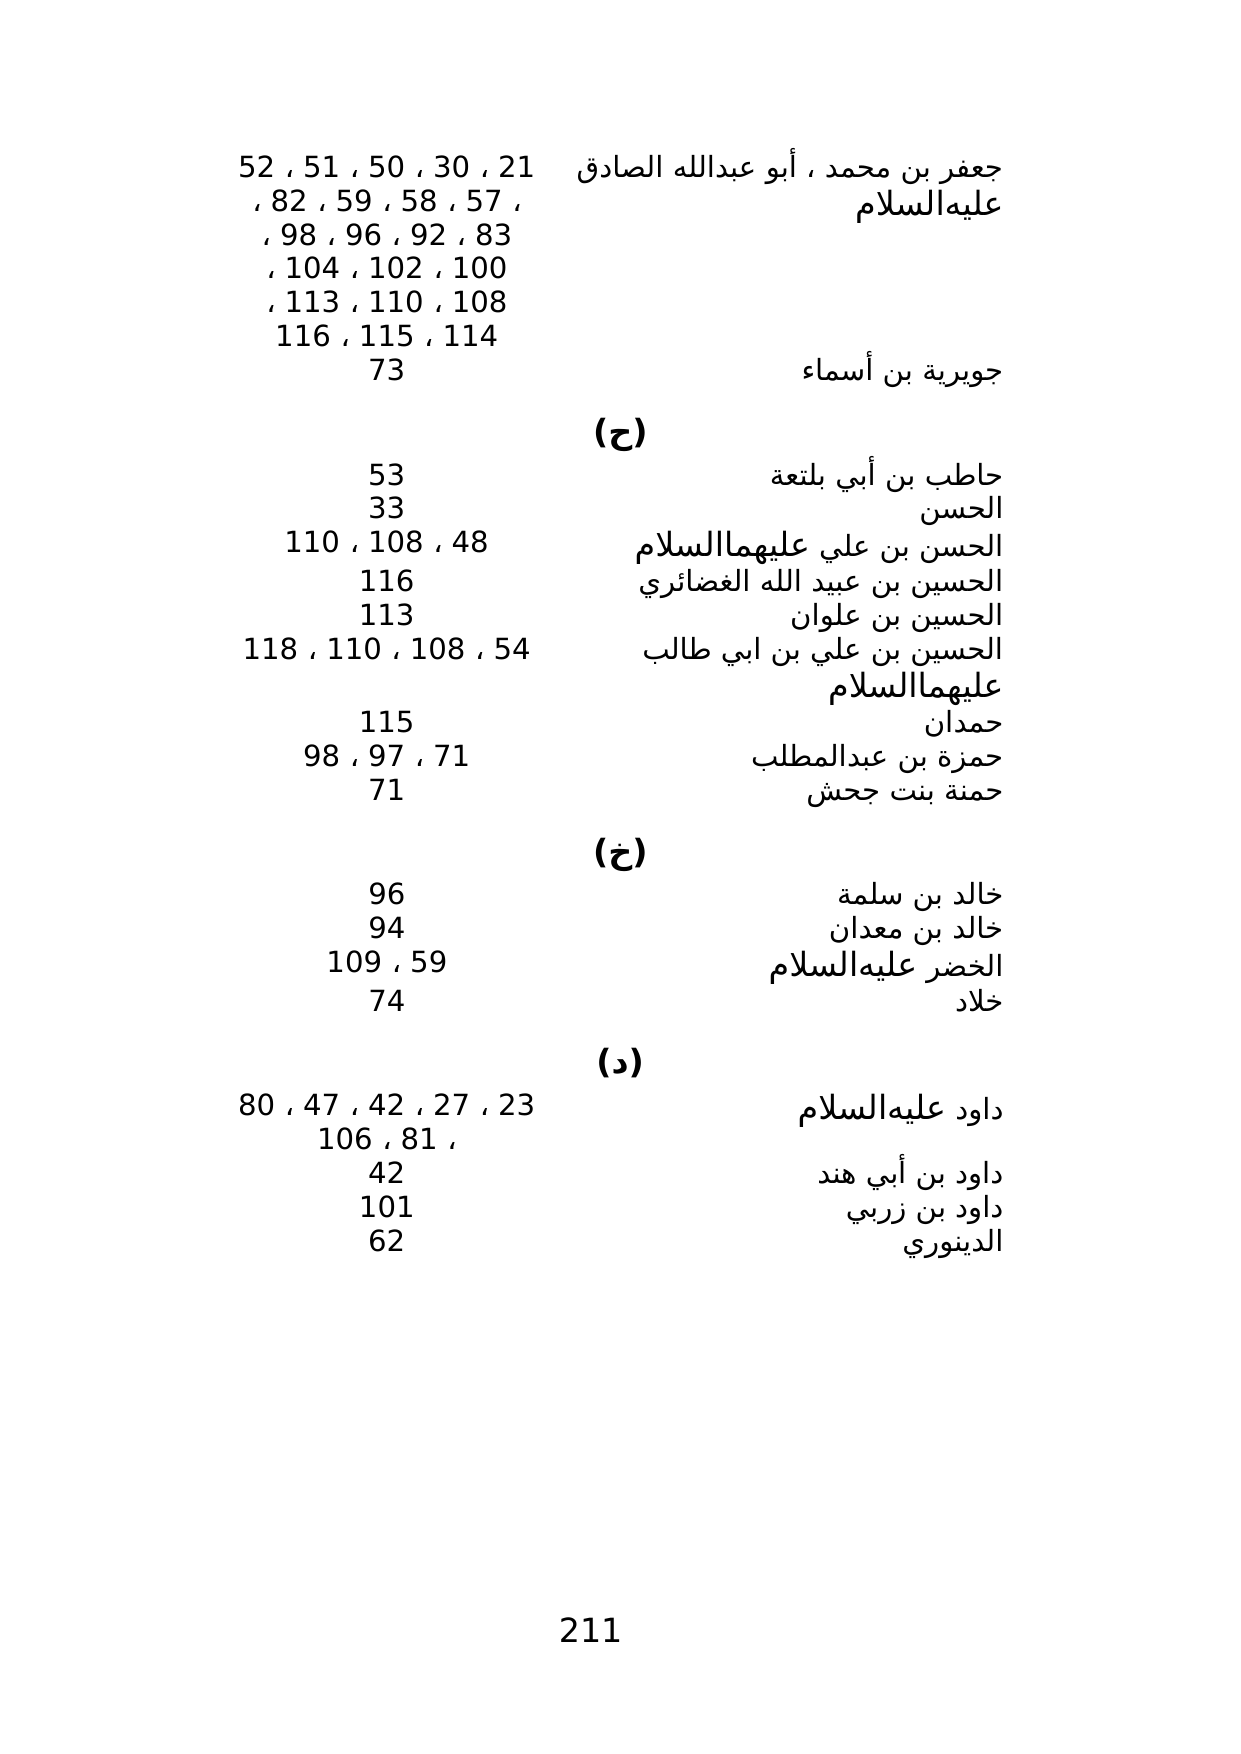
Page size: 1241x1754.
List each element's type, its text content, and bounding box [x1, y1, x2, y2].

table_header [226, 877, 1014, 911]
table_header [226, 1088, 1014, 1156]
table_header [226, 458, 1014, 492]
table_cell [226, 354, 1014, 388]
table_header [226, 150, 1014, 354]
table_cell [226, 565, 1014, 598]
text (خ) [237, 832, 1003, 871]
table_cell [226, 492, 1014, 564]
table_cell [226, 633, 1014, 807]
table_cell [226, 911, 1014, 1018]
text (د) [237, 1043, 1003, 1082]
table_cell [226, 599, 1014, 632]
text (ح) [237, 413, 1003, 452]
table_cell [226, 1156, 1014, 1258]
